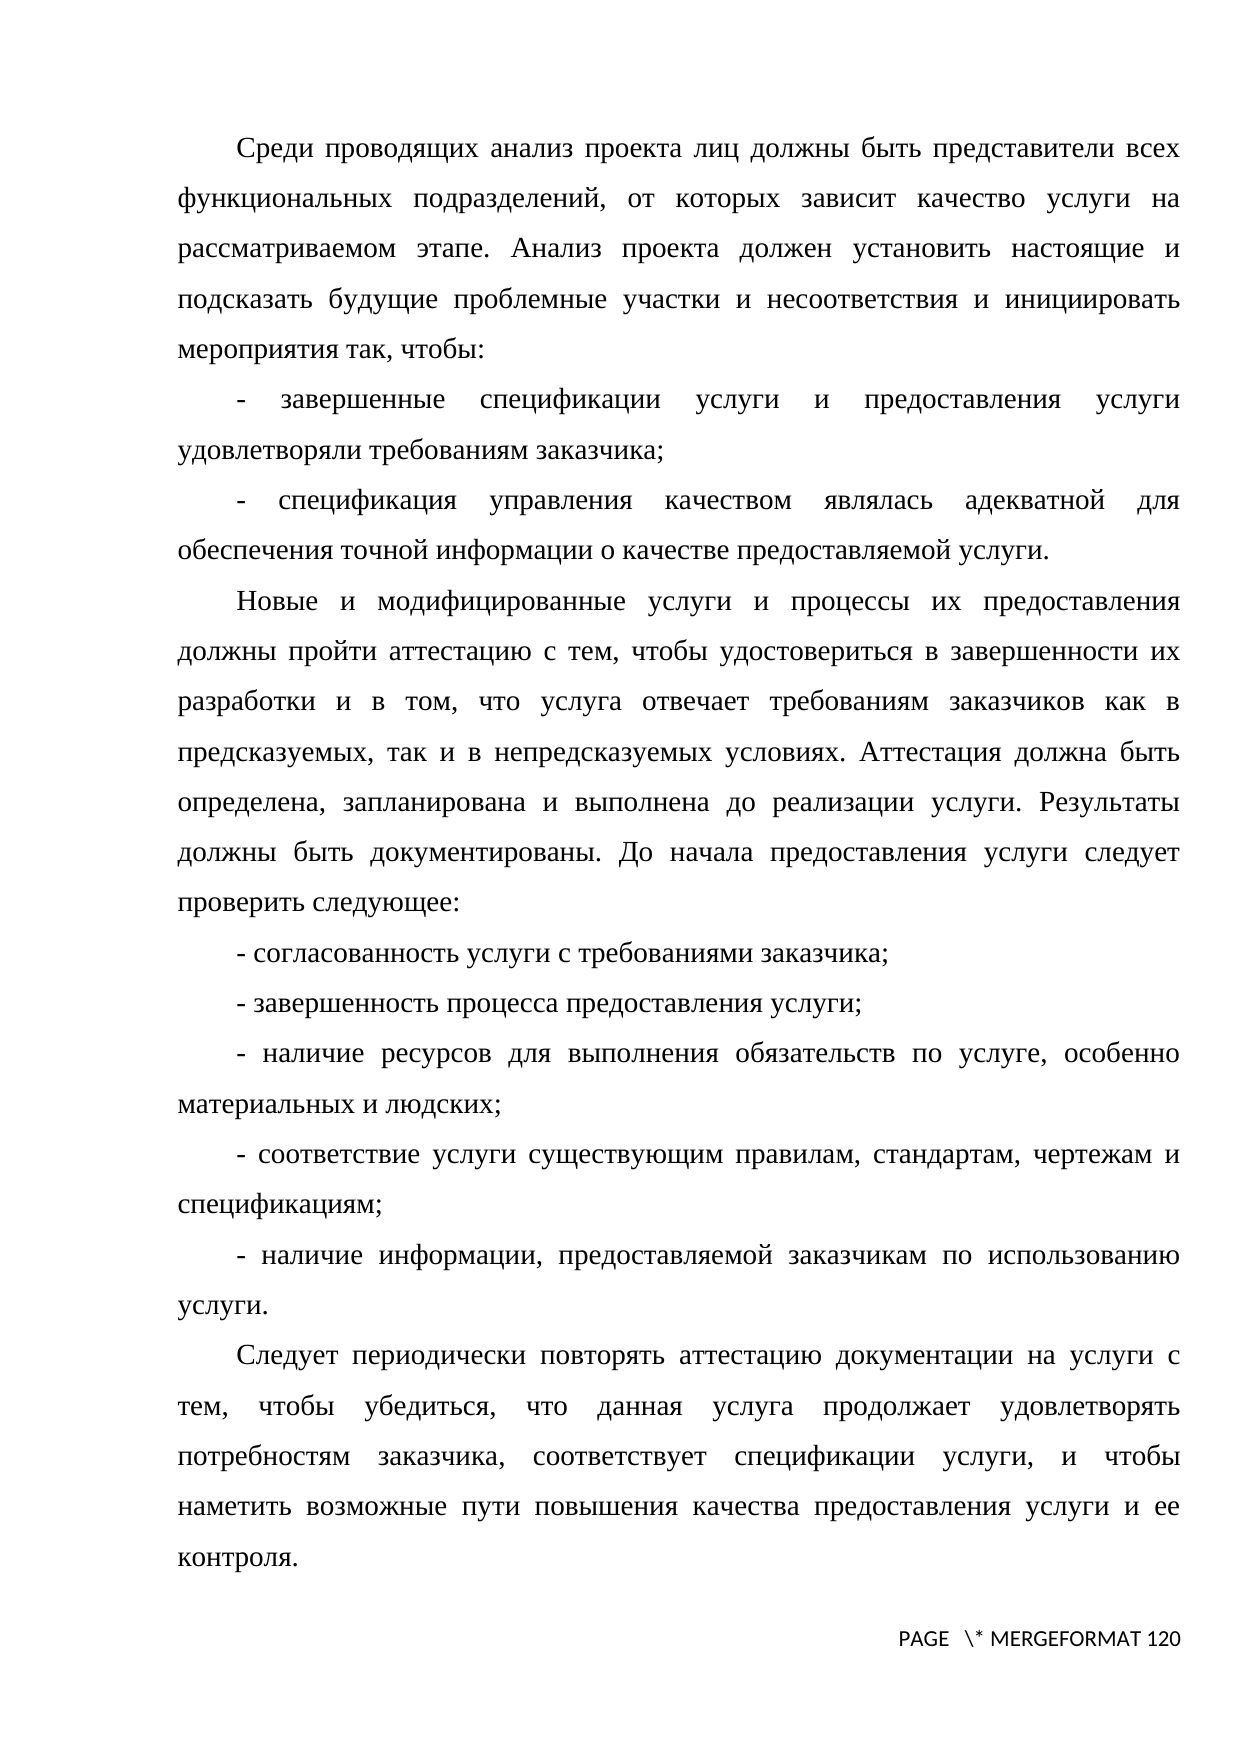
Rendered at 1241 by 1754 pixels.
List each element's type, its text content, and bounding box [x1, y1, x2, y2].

text - наличие информации, предоставляемой заказчикам по использованию услуги. [177, 1237, 1181, 1321]
text Следует периодически повторять аттестацию документации на услуги с тем, чтобы убедиться, что данная услуга продолжает удовлетворять потребностям заказчика, соответствует спецификации услуги, и чтобы наметить возможные пути повышения качества предоставления услуги и ее контроля. [177, 1337, 1181, 1572]
text Новые и модифицированные услуги и процессы их предоставления должны пройти аттестацию с тем, чтобы удостовериться в завершенности их разработки и в том, что услуга отвечает требованиям заказчиков как в предсказуемых, так и в непредсказуемых условиях. Аттестация должна быть определена, запланирована и выполнена до реализации услуги. Результаты должны быть документированы. До начала предоставления услуги следует проверить следующее: [177, 583, 1181, 918]
text - наличие ресурсов для выполнения обязательств по услуге, особенно материальных и людских; [177, 1036, 1181, 1119]
text - соответствие услуги существующим правилам, стандартам, чертежам и спецификациям; [177, 1136, 1181, 1220]
text - согласованность услуги с требованиями заказчика; [177, 935, 1181, 968]
text - спецификация управления качеством являлась адекватной для обеспечения точной информации о качестве предоставляемой услуги. [177, 482, 1181, 566]
text Среди проводящих анализ проекта лиц должны быть представители всех функциональных подразделений, от которых зависит качество услуги на рассматриваемом этапе. Анализ проекта должен установить настоящие и подсказать будущие проблемные участки и несоответствия и инициировать мероприятия так, чтобы: [177, 130, 1181, 365]
text - завершенные спецификации услуги и предоставления услуги удовлетворяли требованиям заказчика; [177, 381, 1181, 465]
text - завершенность процесса предоставления услуги; [177, 985, 1181, 1019]
